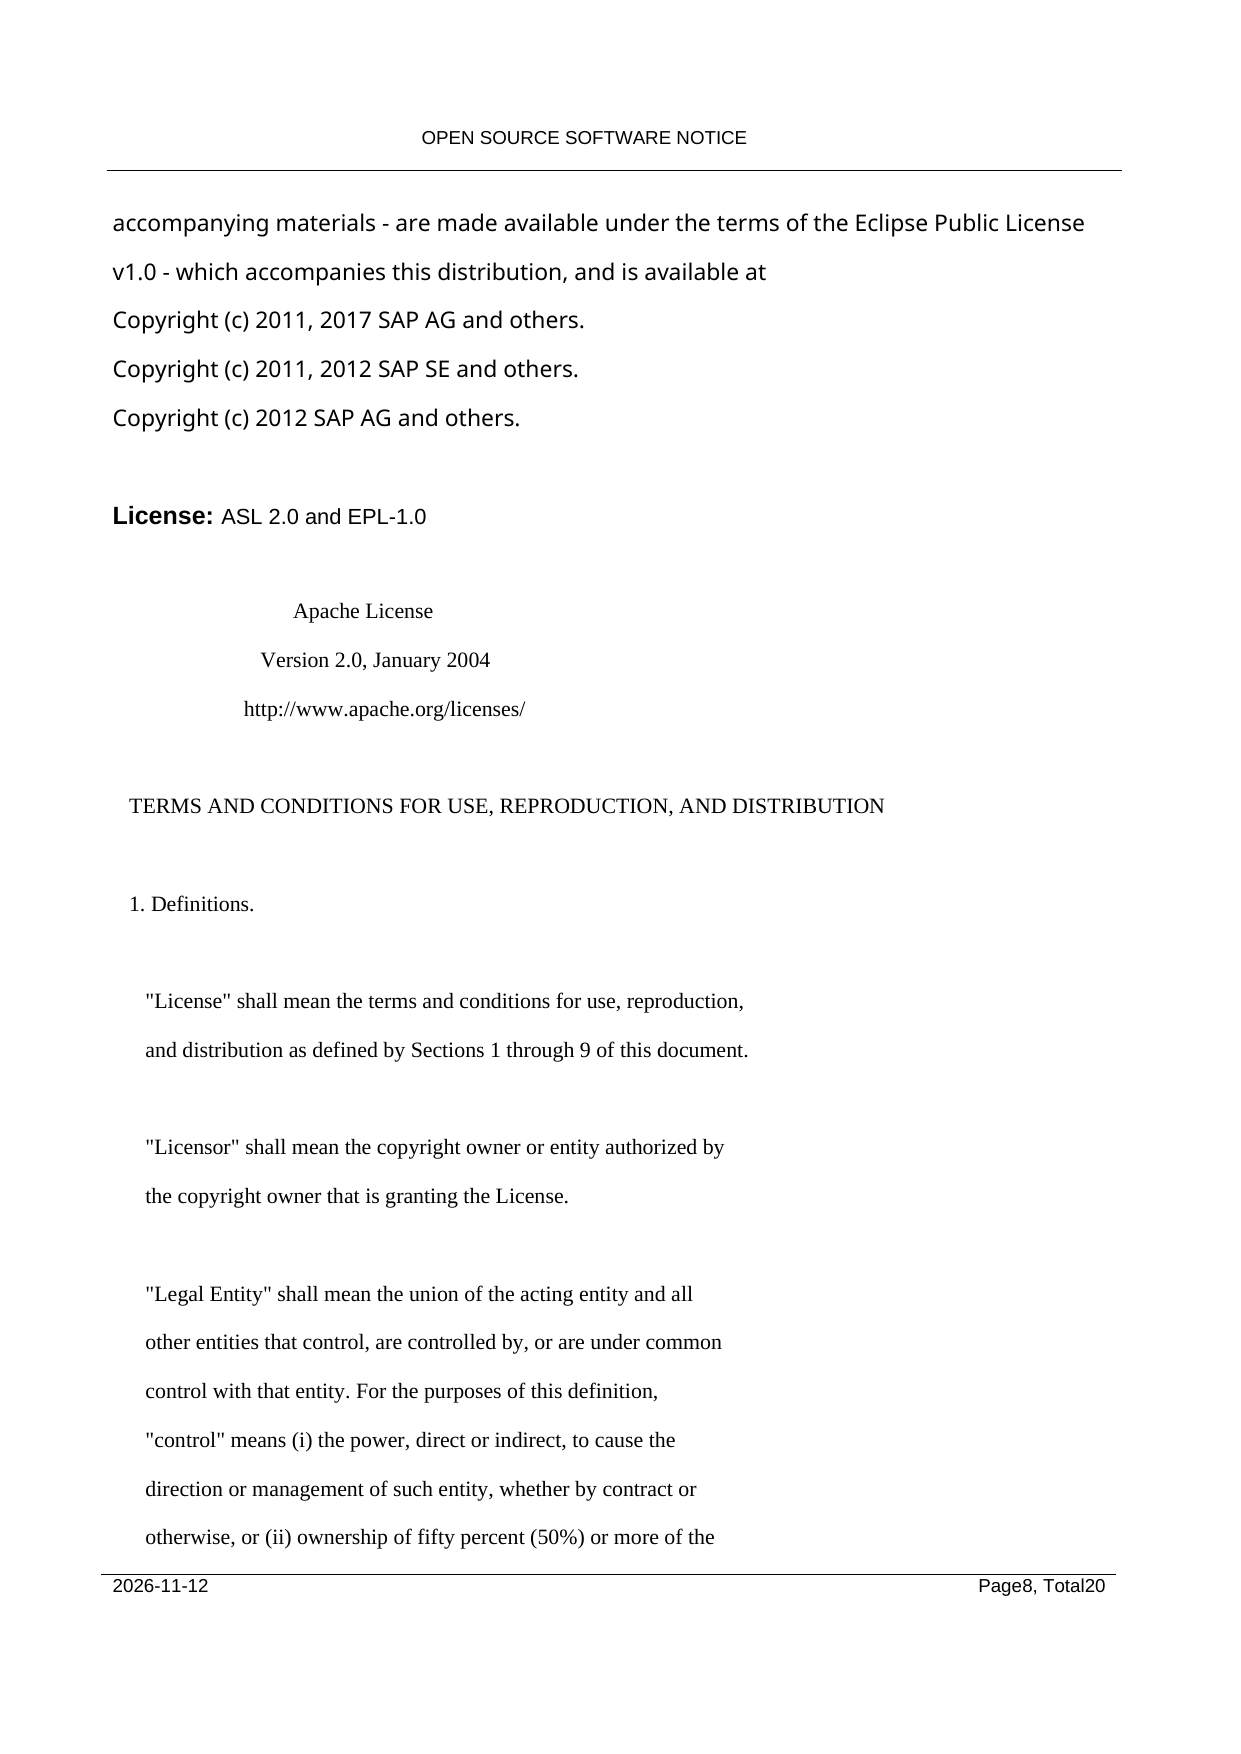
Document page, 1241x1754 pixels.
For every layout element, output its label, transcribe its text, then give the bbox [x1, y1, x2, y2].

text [112, 546, 1128, 1553]
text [112, 206, 1128, 483]
text License: ASL 2.0 and EPL-1.0 [112, 499, 1128, 531]
